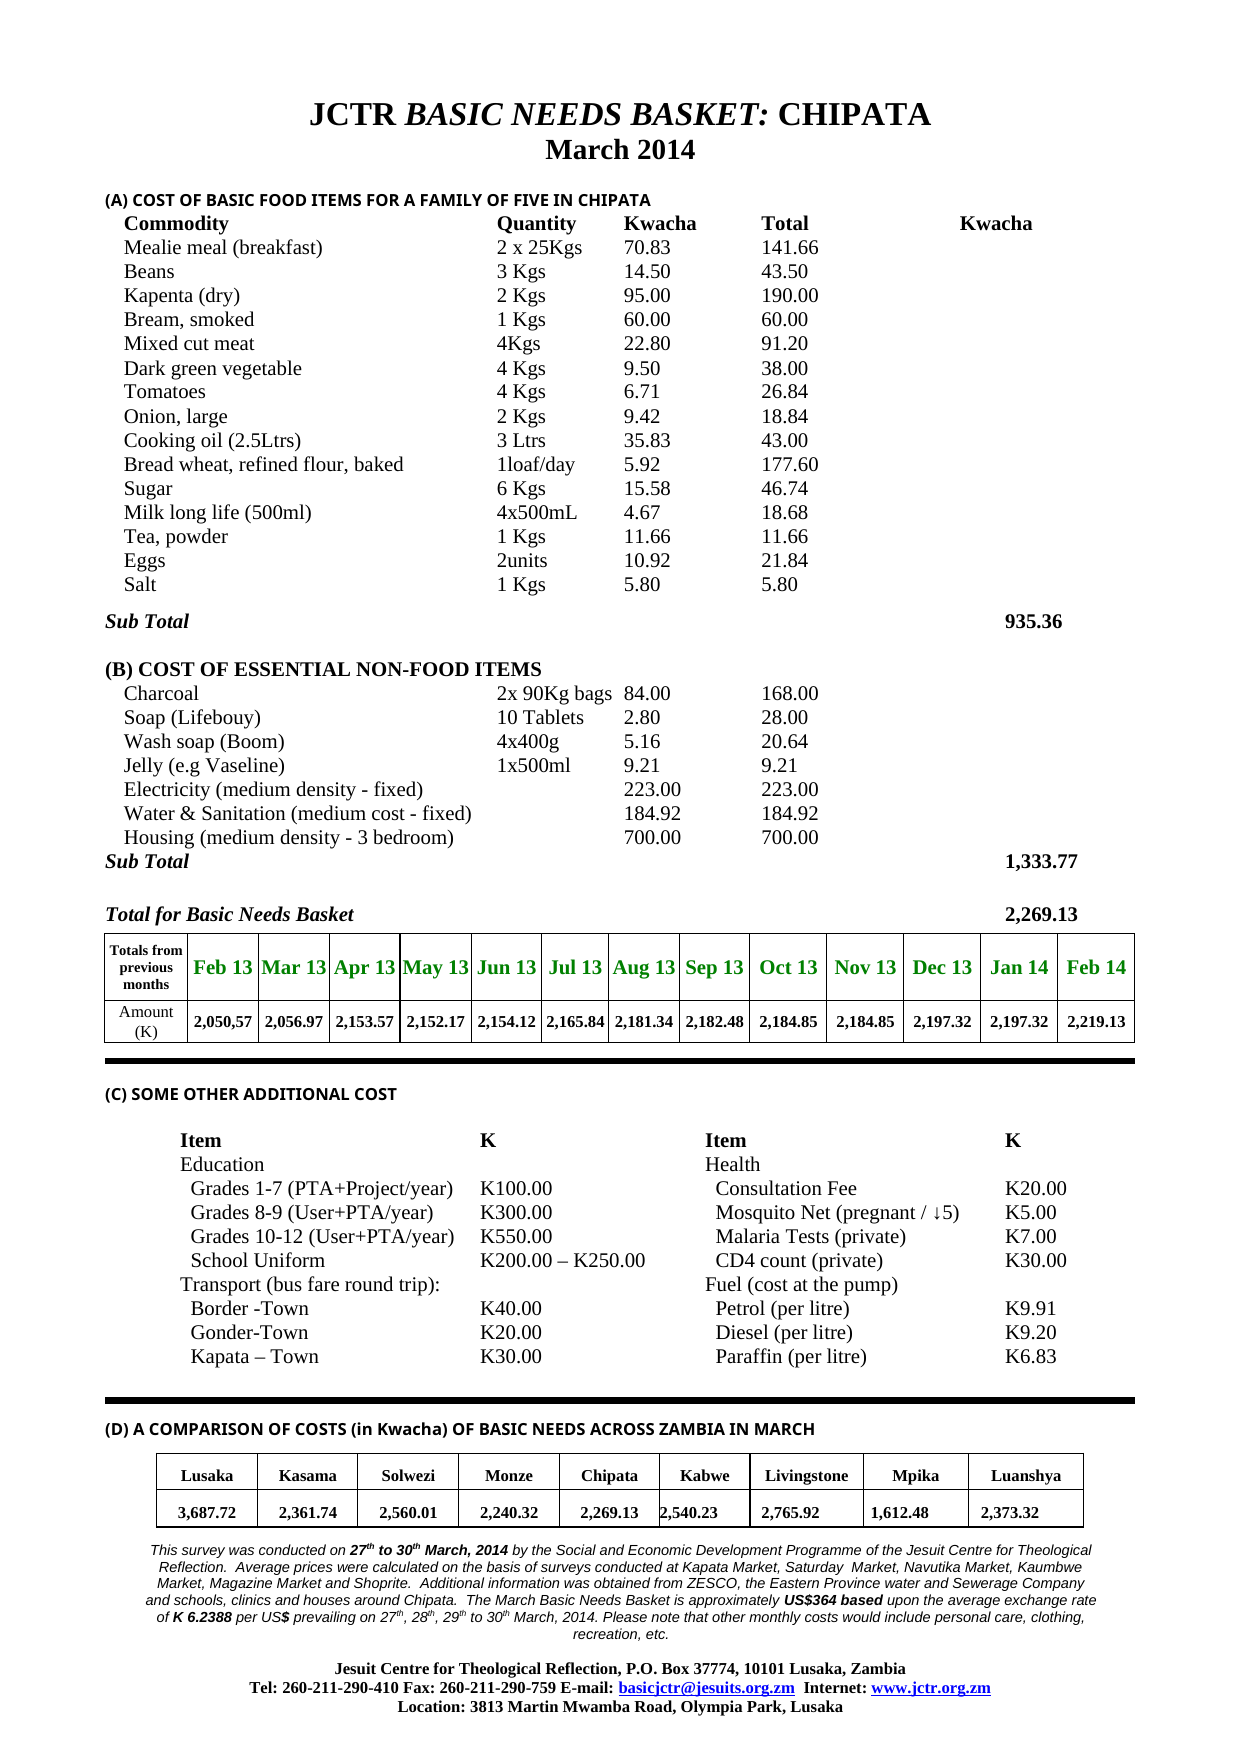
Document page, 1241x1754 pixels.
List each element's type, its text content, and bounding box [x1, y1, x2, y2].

table_cell 2,560.01 [358, 1490, 458, 1526]
text Total for Basic Needs Basket 2,269.13 [105, 902, 1135, 926]
text (A) COST OF BASIC FOOD ITEMS FOR A FAMILY OF FIVE IN CHIPATA [105, 188, 1135, 211]
text (C) SOME OTHER ADDITIONAL COST [105, 1082, 1135, 1105]
table_header Chipata [560, 1454, 659, 1489]
table_cell 2,050,57 [188, 1001, 258, 1042]
table_cell 1,612.48 [864, 1490, 968, 1526]
table_cell 2,197.32 [981, 1001, 1057, 1042]
text Grades 10-12 (User+PTA/year) K550.00 Malaria Tests (private) K7.00 [180, 1224, 1135, 1248]
table_cell 2,361.74 [258, 1490, 357, 1526]
text (B) COST OF ESSENTIAL NON-FOOD ITEMS [105, 657, 1135, 681]
table_header Jan 14 [981, 934, 1057, 1000]
table_header Luanshya [969, 1454, 1083, 1489]
table_header Dec 13 [904, 934, 980, 1000]
table_cell 2,184.85 [750, 1001, 826, 1042]
table_cell 2,181.34 [609, 1001, 679, 1042]
table_cell 2,165.84 [542, 1001, 608, 1042]
table_header May 13 [401, 934, 471, 1000]
text Charcoal 2x 90Kg bags 84.00 168.00 [124, 681, 1135, 705]
title JCTR BASIC NEEDS BASKET: CHIPATA [105, 94, 1135, 132]
table_header Sep 13 [680, 934, 749, 1000]
text Sugar 6 Kgs 15.58 46.74 [124, 476, 1135, 500]
table_cell 2,153.57 [330, 1001, 399, 1042]
text Kapenta (dry) 2 Kgs 95.00 190.00 [124, 283, 1135, 307]
table_header Oct 13 [750, 934, 826, 1000]
table_cell 2,184.85 [827, 1001, 903, 1042]
text Tomatoes 4 Kgs 6.71 26.84 [124, 379, 1135, 403]
text Milk long life (500ml) 4x500mL 4.67 18.68 [124, 500, 1135, 524]
text Electricity (medium density - fixed) 223.00 223.00 [124, 777, 1135, 801]
text Border -Town K40.00 Petrol (per litre) K9.91 [180, 1296, 1135, 1320]
text Sub Total 1,333.77 [105, 849, 1135, 873]
table_cell Amount (K) [105, 1001, 187, 1042]
table_header Kabwe [660, 1454, 749, 1489]
text Water & Sanitation (medium cost - fixed) 184.92 184.92 [124, 801, 1135, 825]
table_cell 2,182.48 [680, 1001, 749, 1042]
table_cell 2,765.92 [751, 1490, 863, 1526]
text Bread wheat, refined flour, baked 1loaf/day 5.92 177.60 [124, 452, 1135, 476]
text Soap (Lifebouy) 10 Tablets 2.80 28.00 [124, 705, 1135, 729]
table_header Solwezi [358, 1454, 458, 1489]
table_header Feb 13 [188, 934, 258, 1000]
text Onion, large 2 Kgs 9.42 18.84 [124, 403, 1135, 428]
table_header Aug 13 [609, 934, 679, 1000]
text Commodity Quantity Kwacha Total Kwacha [124, 211, 1135, 235]
text Jesuit Centre for Theological Reflection, P.O. Box 37774, 10101 Lusaka, Zambia [105, 1659, 1135, 1678]
text Gonder-Town K20.00 Diesel (per litre) K9.20 [180, 1320, 1135, 1344]
text Transport (bus fare round trip): Fuel (cost at the pump) [180, 1272, 1135, 1296]
text Cooking oil (2.5Ltrs) 3 Ltrs 35.83 43.00 [124, 428, 1135, 452]
table_cell 2,152.17 [401, 1001, 471, 1042]
text Bream, smoked 1 Kgs 60.00 60.00 [124, 307, 1135, 331]
table_cell 2,373.32 [969, 1490, 1083, 1526]
table_header Lusaka [157, 1454, 257, 1489]
text Kapata – Town K30.00 Paraffin (per litre) K6.83 [180, 1344, 1135, 1368]
table_header Kasama [258, 1454, 357, 1489]
text Item K Item K [180, 1128, 1135, 1152]
table_cell 2,154.12 [472, 1001, 541, 1042]
table_cell 2,197.32 [904, 1001, 980, 1042]
text Sub Total 935.36 [105, 608, 1135, 633]
text Jelly (e.g Vaseline) 1x500ml 9.21 9.21 [124, 753, 1135, 777]
text Dark green vegetable 4 Kgs 9.50 38.00 [124, 355, 1135, 379]
table_cell 2,056.97 [259, 1001, 329, 1042]
table_header Mar 13 [259, 934, 329, 1000]
text Beans 3 Kgs 14.50 43.50 [124, 259, 1135, 283]
text Mealie meal (breakfast) 2 x 25Kgs 70.83 141.66 [124, 235, 1135, 259]
table_header Mpika [864, 1454, 968, 1489]
table_cell 2,269.13 [560, 1490, 659, 1526]
table_header Totals from previous months [105, 934, 187, 1000]
table_header Jul 13 [542, 934, 608, 1000]
text Eggs 2units 10.92 21.84 [124, 548, 1135, 572]
text Grades 1-7 (PTA+Project/year) K100.00 Consultation Fee K20.00 [180, 1176, 1135, 1200]
table_header Monze [459, 1454, 559, 1489]
table_cell 3,687.72 [157, 1490, 257, 1526]
text Salt 1 Kgs 5.80 5.80 [124, 572, 1135, 596]
table_header Nov 13 [827, 934, 903, 1000]
table_header Feb 14 [1058, 934, 1134, 1000]
text This survey was conducted on 27th to 30th March, 2014 by the Social and Economic Development Programme of the Jesuit Centre for Theological Reflection. Average prices were calculated on the basis of surveys conducted at Kapata Market, Saturday Market, Navutika Market, Kaumbwe Market, Magazine Market and Shoprite. Additional information was obtained from ZESCO, the Eastern Province water and Sewerage Company and schools, clinics and houses around Chipata. The March Basic Needs Basket is approximately US$364 based upon the average exchange rate of K 6.2388 per US$ prevailing on 27th, 28th, 29th to 30th March, 2014. Please note that other monthly costs would include personal care, clothing, recreation, etc. [144, 1542, 1098, 1642]
text Tea, powder 1 Kgs 11.66 11.66 [124, 524, 1135, 548]
text Wash soap (Boom) 4x400g 5.16 20.64 [124, 729, 1135, 753]
table_cell 2,240.32 [459, 1490, 559, 1526]
text Grades 8-9 (User+PTA/year) K300.00 Mosquito Net (pregnant / ↓5) K5.00 [180, 1200, 1135, 1224]
text (D) A COMPARISON OF COSTS (in Kwacha) OF BASIC NEEDS ACROSS ZAMBIA IN MARCH [105, 1417, 1135, 1440]
text Housing (medium density - 3 bedroom) 700.00 700.00 [124, 825, 1135, 849]
table_header Jun 13 [472, 934, 541, 1000]
text Mixed cut meat 4Kgs 22.80 91.20 [124, 331, 1135, 355]
text Education Health [180, 1152, 1135, 1176]
subtitle March 2014 [105, 132, 1135, 166]
text Location: 3813 Martin Mwamba Road, Olympia Park, Lusaka [105, 1697, 1135, 1716]
table_cell 2,219.13 [1058, 1001, 1134, 1042]
table_header Apr 13 [330, 934, 399, 1000]
text School Uniform K200.00 – K250.00 CD4 count (private) K30.00 [180, 1248, 1135, 1272]
text Tel: 260-211-290-410 Fax: 260-211-290-759 E-mail: basicjctr@jesuits.org.zm Internet: www.jctr.org.zm [105, 1678, 1135, 1697]
table_header Livingstone [751, 1454, 863, 1489]
table_cell 2,540.23 [660, 1490, 749, 1526]
